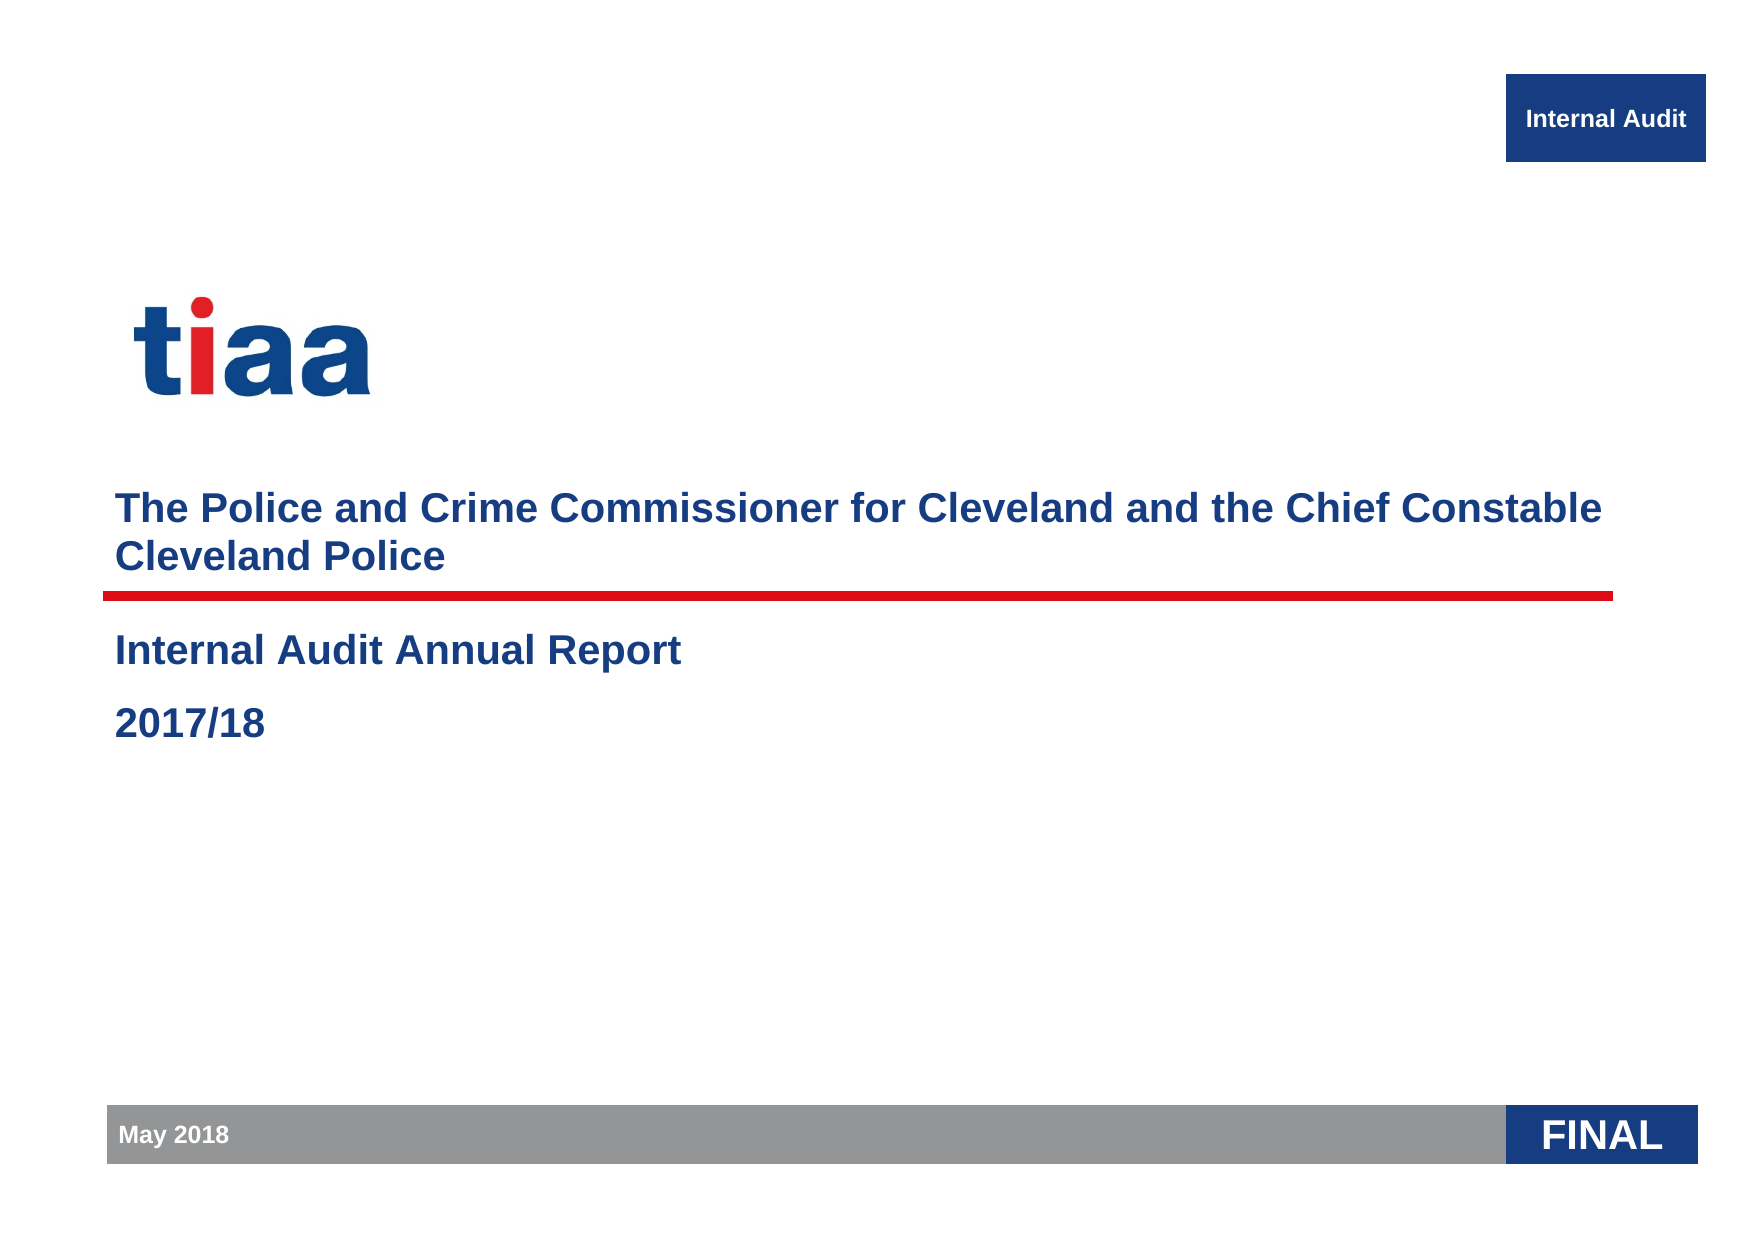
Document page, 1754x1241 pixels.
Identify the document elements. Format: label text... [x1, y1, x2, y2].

table_cell Internal Audit Annual Report 2017/18 [103, 601, 1613, 759]
picture [118, 288, 384, 411]
table_header The Police and Crime Commissioner for Cleveland and the Chief Constable Cleveland Police [103, 458, 1613, 591]
